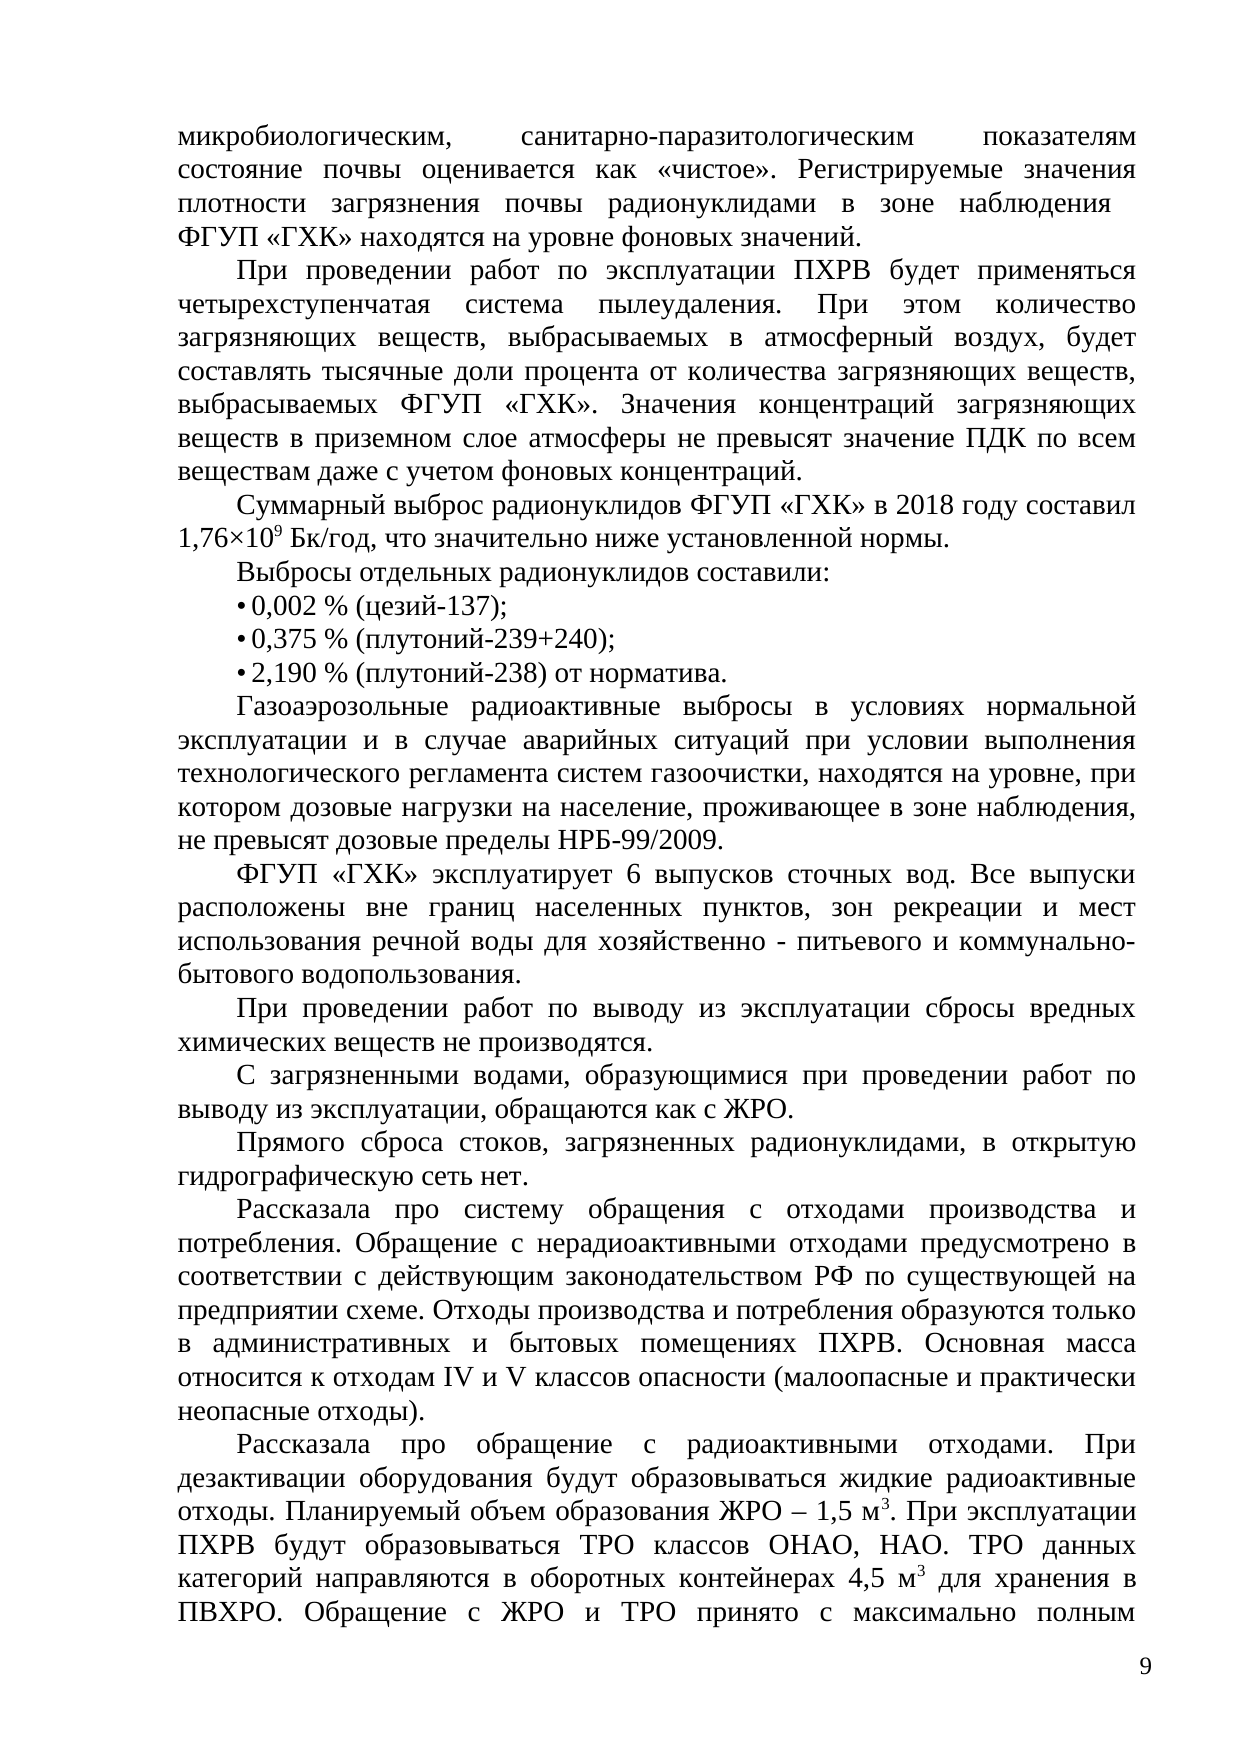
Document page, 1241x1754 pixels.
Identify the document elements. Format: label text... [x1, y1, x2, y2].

text Выбросы отдельных радионуклидов составили: [177, 554, 1137, 588]
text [177, 1426, 1137, 1627]
text Рассказала про систему обращения с отходами производства и потребления. Обращение с нерадиоактивными отходами предусмотрено в соответствии с действующим законодательством РФ по существующей на предприятии схеме. Отходы производства и потребления образуются только в административных и бытовых помещениях ПХРВ. Основная масса относится к отходам IV и V классов опасности (малоопасные и практически неопасные отходы). [177, 1191, 1137, 1426]
text ФГУП «ГХК» эксплуатирует 6 выпусков сточных вод. Все выпуски расположены вне границ населенных пунктов, зон рекреации и мест использования речной воды для хозяйственно - питьевого и коммунально-бытового водопользования. [177, 856, 1137, 990]
text Газоаэрозольные радиоактивные выбросы в условиях нормальной эксплуатации и в случае аварийных ситуаций при условии выполнения технологического регламента систем газоочистки, находятся на уровне, при котором дозовые нагрузки на население, проживающее в зоне наблюдения, не превысят дозовые пределы НРБ-99/2009. [177, 688, 1137, 856]
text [177, 118, 1137, 252]
text При проведении работ по эксплуатации ПХРВ будет применяться четырехступенчатая система пылеудаления. При этом количество загрязняющих веществ, выбрасываемых в атмосферный воздух, будет составлять тысячные доли процента от количества загрязняющих веществ, выбрасываемых ФГУП «ГХК». Значения концентраций загрязняющих веществ в приземном слое атмосферы не превысят значение ПДК по всем веществам даже с учетом фоновых концентраций. [177, 252, 1137, 487]
text Прямого сброса стоков, загрязненных радионуклидами, в открытую гидрографическую сеть нет. [177, 1124, 1137, 1191]
text • 0,375 % (плутоний-239+240); [177, 621, 1137, 655]
text При проведении работ по выводу из эксплуатации сбросы вредных химических веществ не производятся. [177, 990, 1137, 1057]
text С загрязненными водами, образующимися при проведении работ по выводу из эксплуатации, обращаются как с ЖРО. [177, 1057, 1137, 1124]
text Суммарный выброс радионуклидов ФГУП «ГХК» в 2018 году составил 1,76×109 Бк/год, что значительно ниже установленной нормы. [177, 487, 1137, 554]
text • 2,190 % (плутоний-238) от норматива. [177, 655, 1137, 688]
text • 0,002 % (цезий-137); [177, 588, 1137, 621]
